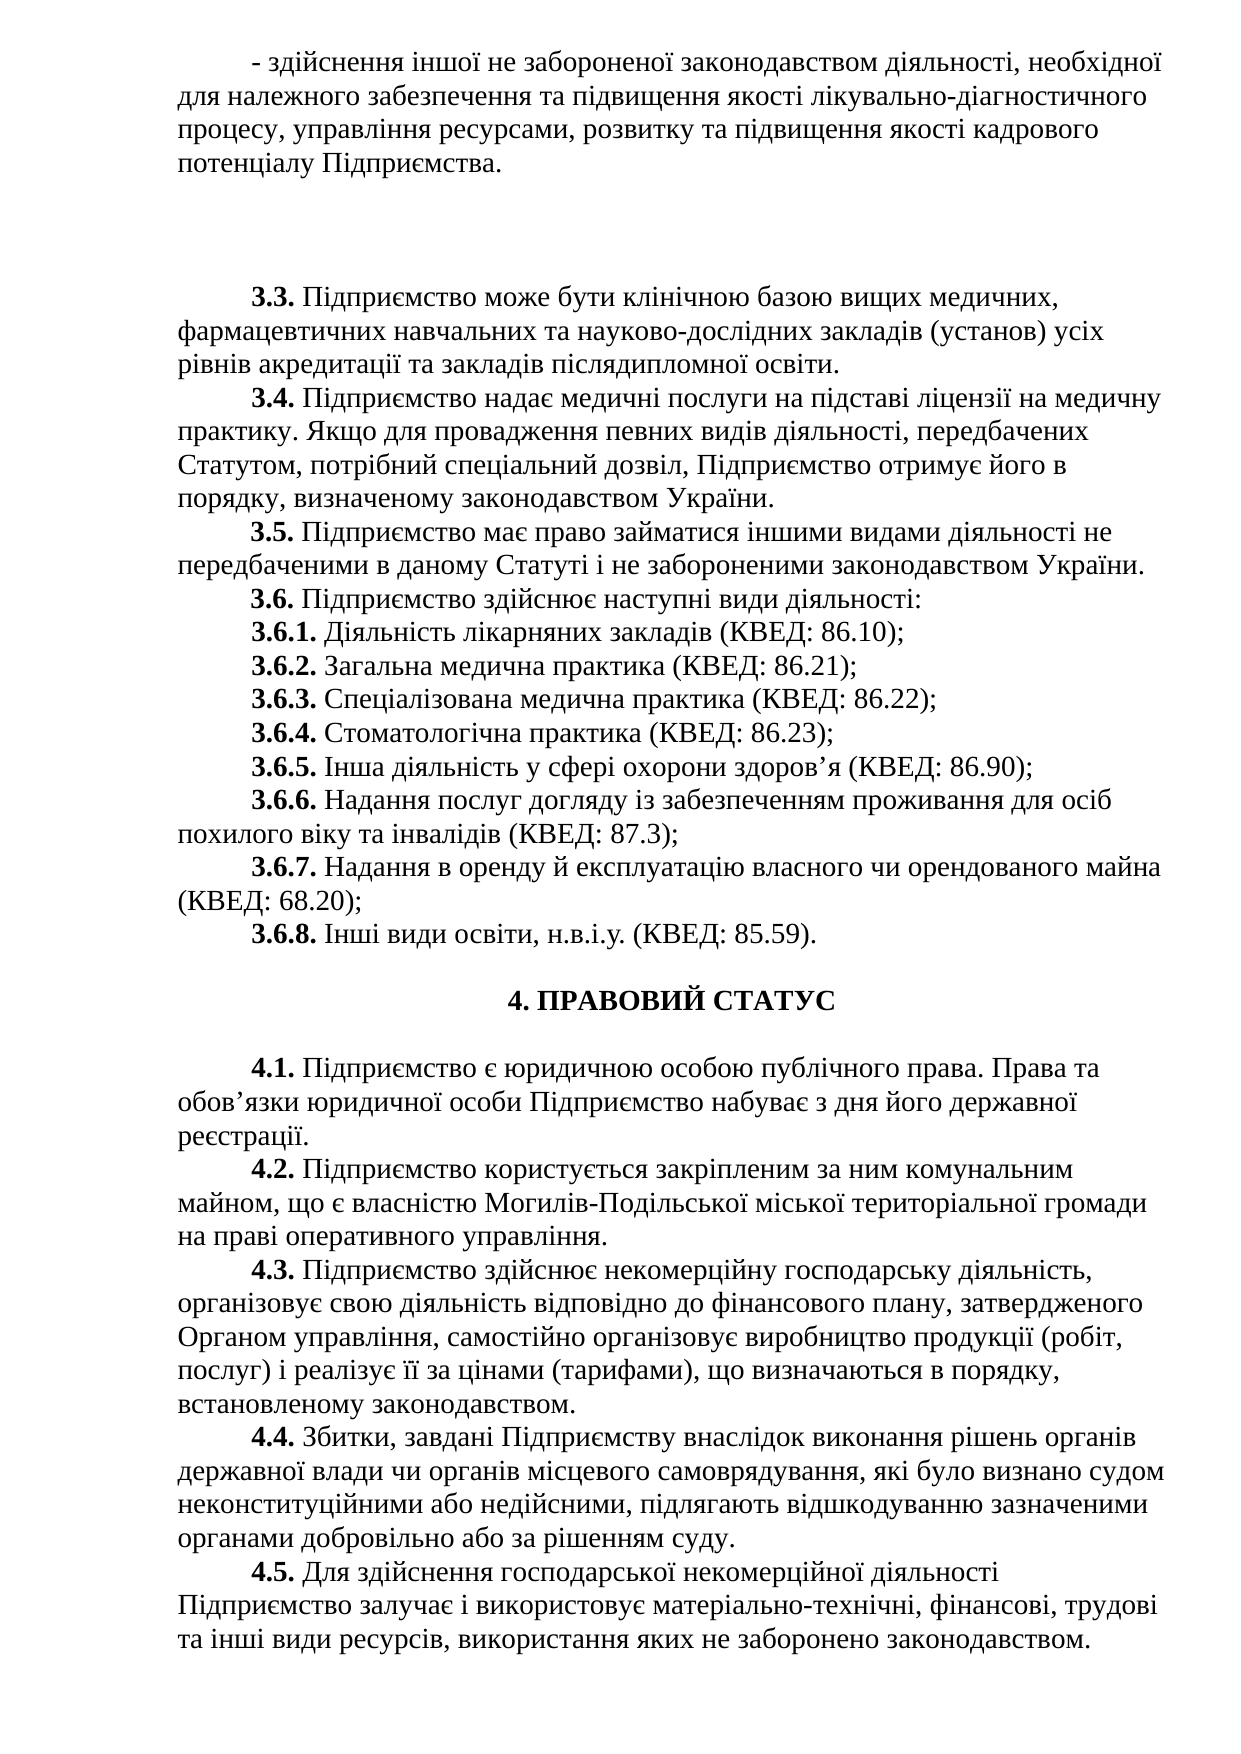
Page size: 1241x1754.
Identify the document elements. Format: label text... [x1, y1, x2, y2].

subtitle 3.6.8. Інші види освіти, н.в.і.у. (КВЕД: 85.59). [201, 916, 1167, 950]
text 3.3. Підприємство може бути клінічною базою вищих медичних, фармацевтичних навчальних та науково-дослідних закладів (установ) усіх рівнів акредитації та закладів післядипломної освіти. [177, 279, 1167, 380]
text 4.2. Підприємство користується закріпленим за ним комунальним майном, що є власністю Могилів-Подільської міської територіальної громади на праві оперативного управління. [177, 1151, 1167, 1252]
text 3.5. Підприємство має право займатися іншими видами діяльності не передбаченими в даному Статуті і не забороненими законодавством України. [177, 514, 1167, 581]
text 3.6.4. Стоматологічна практика (КВЕД: 86.23); [177, 715, 1167, 749]
text 4. ПРАВОВИЙ СТАТУС [177, 983, 1167, 1017]
text - здійснення іншої не забороненої законодавством діяльності, необхідної для належного забезпечення та підвищення якості лікувально-діагностичного процесу, управління ресурсами, розвитку та підвищення якості кадрового потенціалу Підприємства. [177, 44, 1167, 178]
text 4.5. Для здійснення господарської некомерційної діяльності Підприємство залучає і використовує матеріально-технічні, фінансові, трудові та інші види ресурсів, використання яких не заборонено законодавством. [177, 1554, 1167, 1654]
text 3.6. Підприємство здійснює наступні види діяльності: [177, 581, 1167, 614]
text 3.6.5. Інша діяльність у сфері охорони здоров’я (КВЕД: 86.90); [177, 749, 1167, 782]
text 4.3. Підприємство здійснює некомерційну господарську діяльність, організовує свою діяльність відповідно до фінансового плану, затвердженого Органом управління, самостійно організовує виробництво продукції (робіт, послуг) і реалізує її за цінами (тарифами), що визначаються в порядку, встановленому законодавством. [177, 1252, 1167, 1419]
text 4.4. Збитки, завдані Підприємству внаслідок виконання рішень органів державної влади чи органів місцевого самоврядування, які було визнано судом неконституційними або недійсними, підлягають відшкодуванню зазначеними органами добровільно або за рішенням суду. [177, 1419, 1167, 1554]
text 3.4. Підприємство надає медичні послуги на підставі ліцензії на медичну практику. Якщо для провадження певних видів діяльності, передбачених Статутом, потрібний спеціальний дозвіл, Підприємство отримує його в порядку, визначеному законодавством України. [177, 380, 1167, 514]
text 3.6.6. Надання послуг догляду із забезпеченням проживання для осіб похилого віку та інвалідів (КВЕД: 87.3); [177, 782, 1167, 849]
text 4.1. Підприємство є юридичною особою публічного права. Права та обов’язки юридичної особи Підприємство набуває з дня його державної реєстрації. [177, 1051, 1167, 1151]
text 3.6.7. Надання в оренду й експлуатацію власного чи орендованого майна (КВЕД: 68.20); [177, 849, 1167, 916]
text 3.6.1. Діяльність лікарняних закладів (КВЕД: 86.10); [177, 614, 1167, 648]
text 3.6.3. Спеціалізована медична практика (КВЕД: 86.22); [177, 682, 1167, 715]
text 3.6.2. Загальна медична практика (КВЕД: 86.21); [177, 648, 1167, 682]
